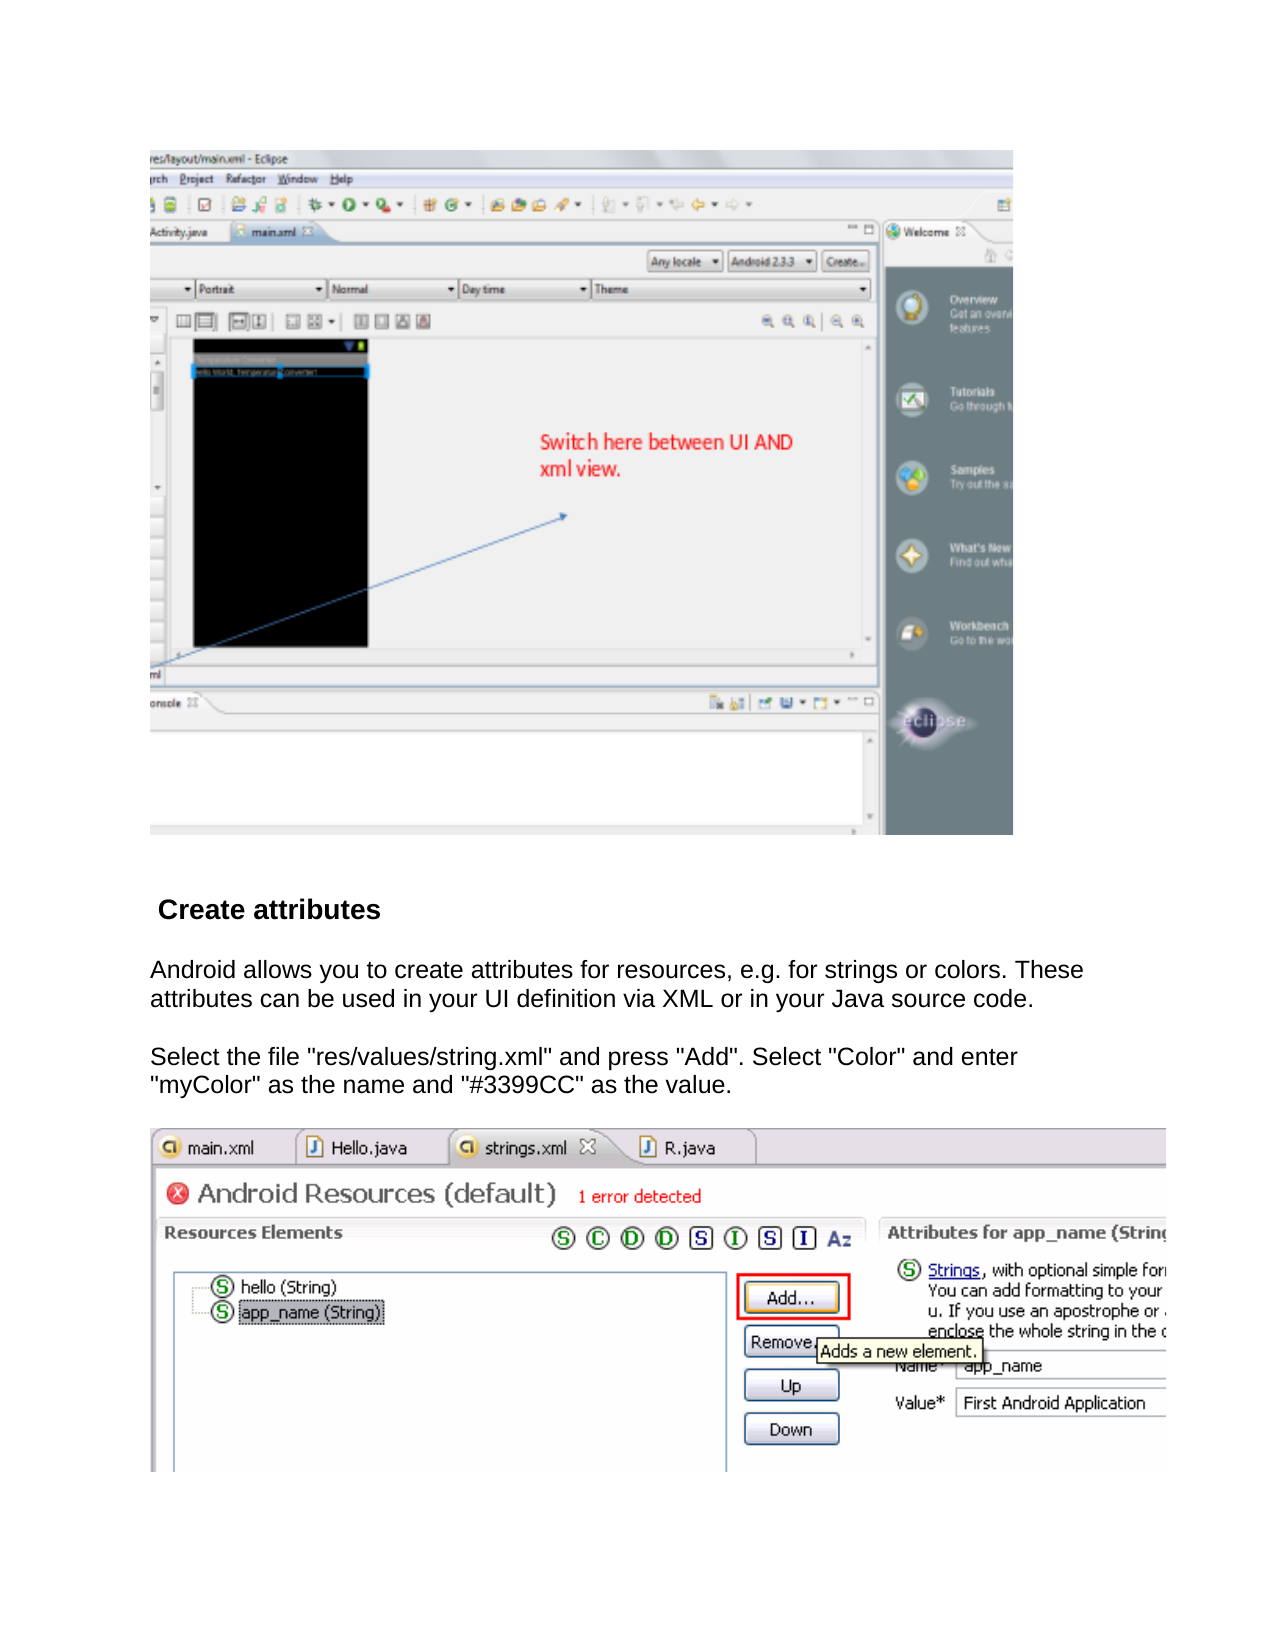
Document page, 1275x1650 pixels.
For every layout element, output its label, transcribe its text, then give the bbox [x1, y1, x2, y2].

picture [150, 1128, 1167, 1472]
text Create attributes [150, 893, 1125, 926]
text Select the file "res/values/string.xml" and press "Add". Select "Color" and enter "myColor" as the name and "#3399CC" as the value. [150, 1041, 1125, 1099]
text Android allows you to create attributes for resources, e.g. for strings or colors. These attributes can be used in your UI definition via XML or in your Java source code. [150, 955, 1125, 1012]
